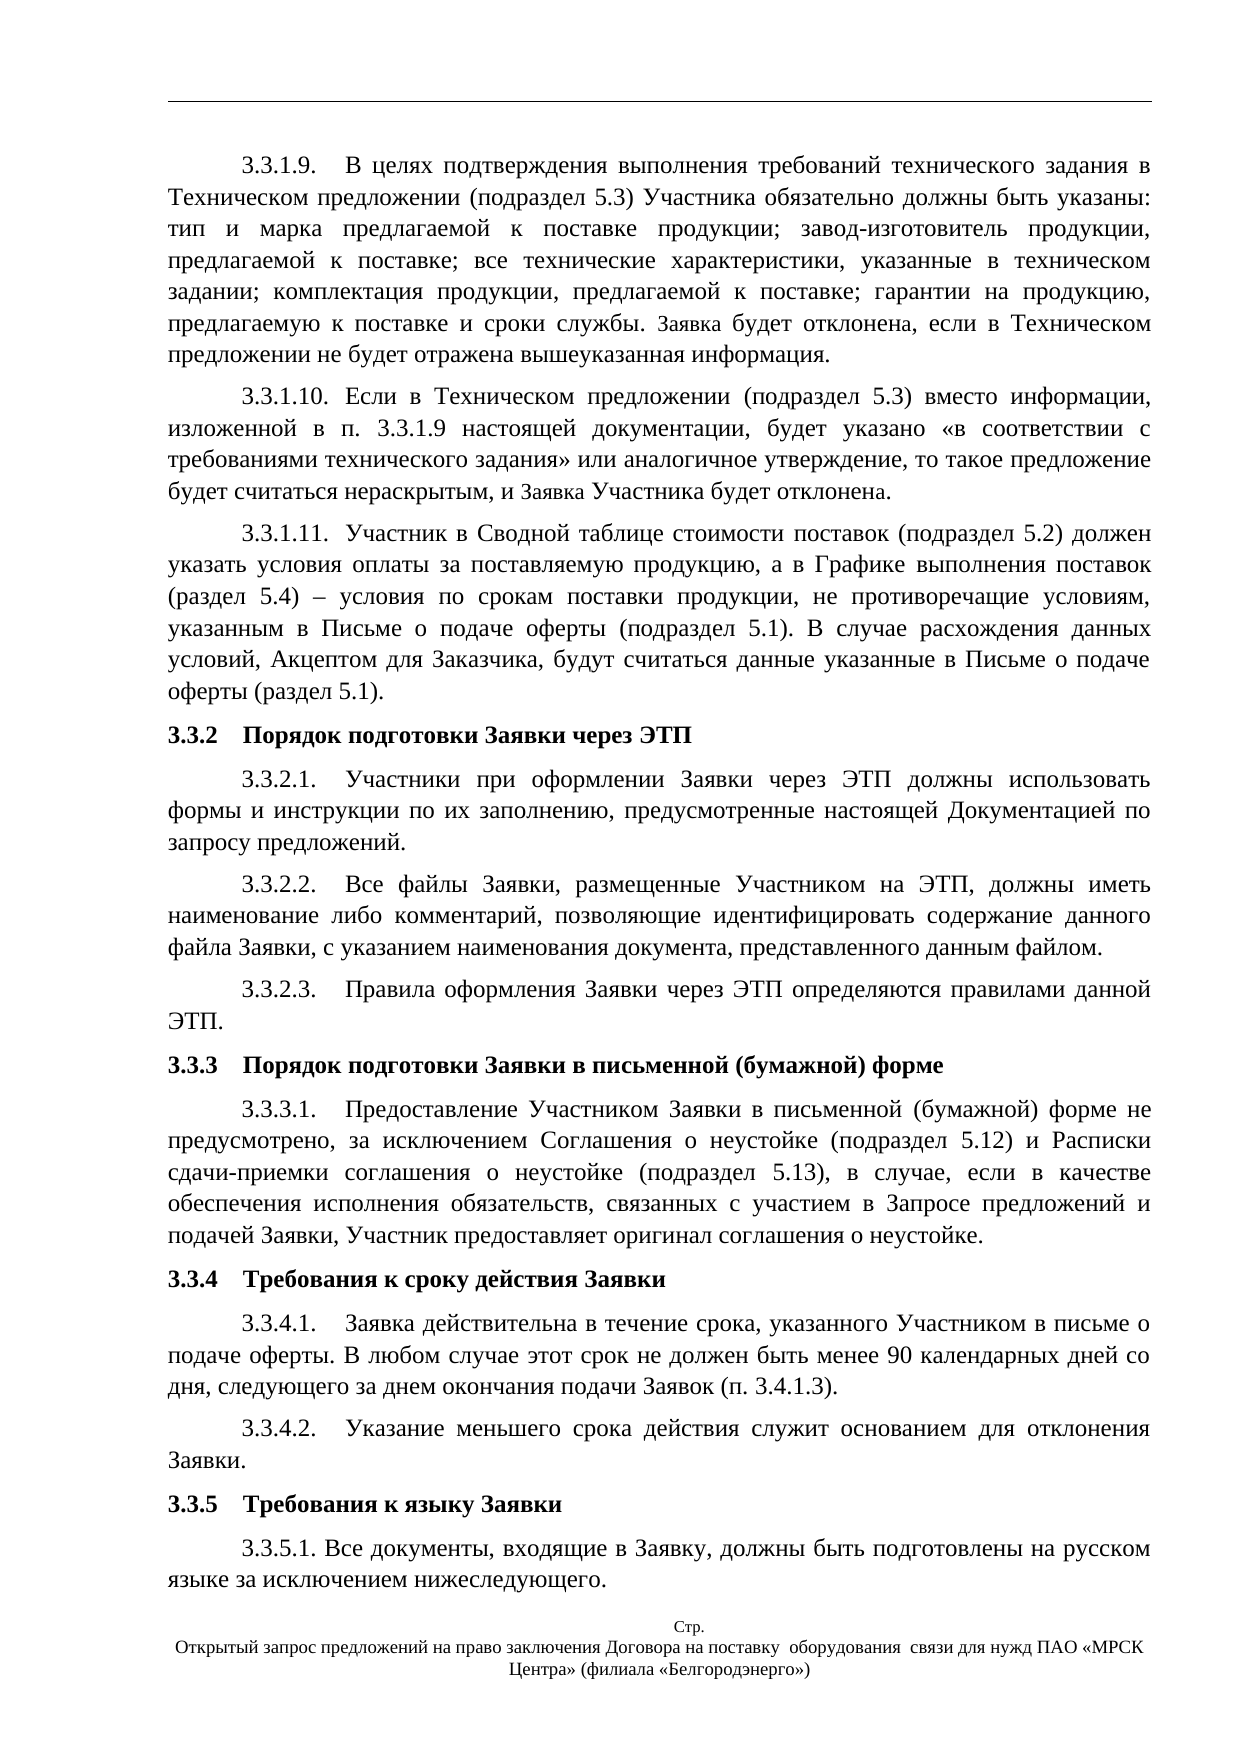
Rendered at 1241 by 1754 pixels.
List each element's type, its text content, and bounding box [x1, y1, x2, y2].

subtitle Требования к сроку действия Заявки [168, 1264, 1152, 1293]
list Правила оформления Заявки через ЭТП определяются правилами данной ЭТП. [168, 974, 1152, 1034]
text 3.3.5.1. Все документы, входящие в Заявку, должны быть подготовлены на русском языке за исключением нижеследующего. [168, 1533, 1152, 1593]
subtitle Порядок подготовки Заявки через ЭТП [168, 720, 1152, 749]
subtitle Требования к языку Заявки [168, 1489, 1152, 1518]
list Все файлы Заявки, размещенные Участником на ЭТП, должны иметь наименование либо комментарий, позволяющие идентифицировать содержание данного файла Заявки, с указанием наименования документа, представленного данным файлом. [168, 869, 1152, 961]
subtitle Порядок подготовки Заявки в письменной (бумажной) форме [168, 1050, 1152, 1078]
list Участники при оформлении Заявки через ЭТП должны использовать формы и инструкции по их заполнению, предусмотренные настоящей Документацией по запросу предложений. [168, 764, 1152, 856]
list Указание меньшего срока действия служит основанием для отклонения Заявки. [168, 1413, 1151, 1474]
